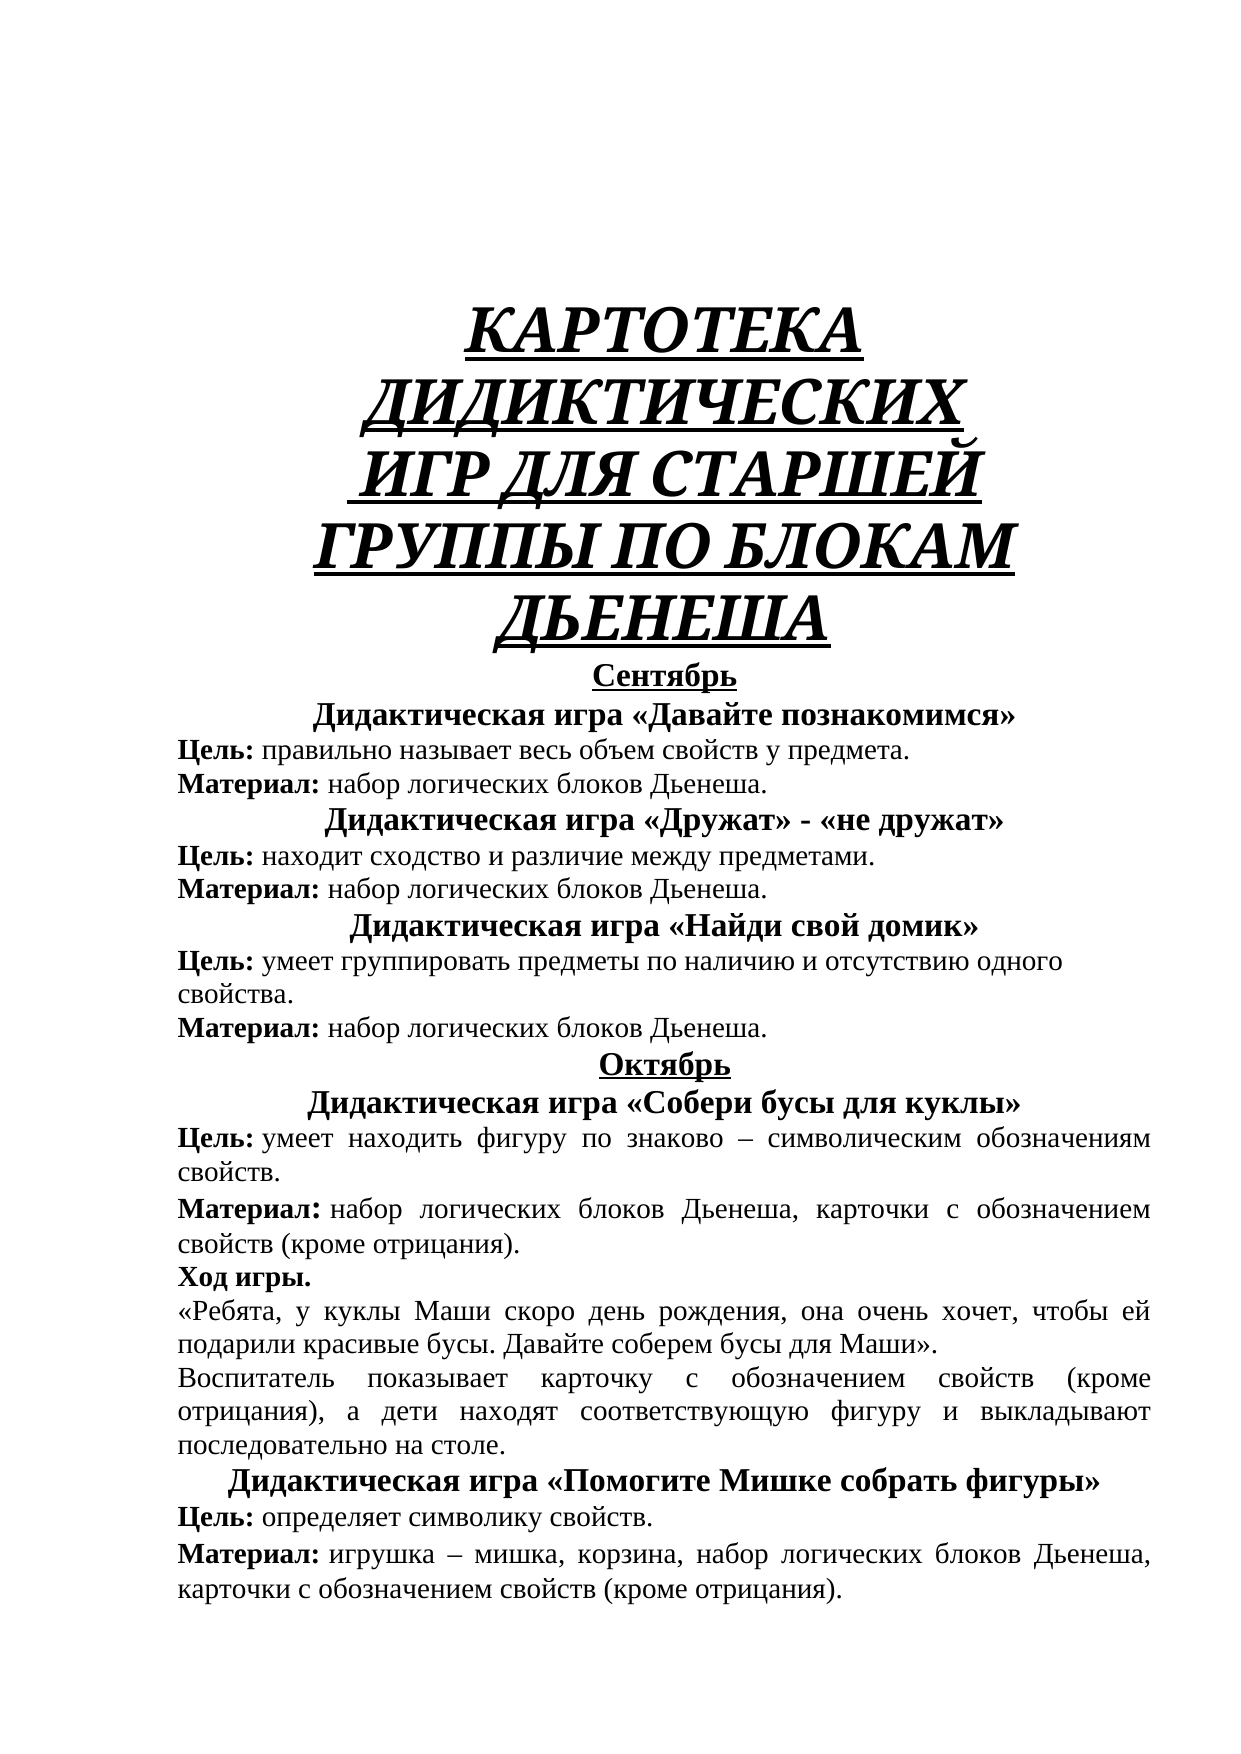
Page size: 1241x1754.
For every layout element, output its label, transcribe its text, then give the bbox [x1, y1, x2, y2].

text Октябрь [177, 1044, 1152, 1082]
text ГРУППЫ ПО БЛОКАМ ДЬЕНЕША [177, 512, 1152, 656]
text Материал: набор логических блоков Дьенеша. [177, 871, 1152, 905]
text Дидактическая игра «Найди свой домик» [177, 905, 1152, 943]
text Дидактическая игра «Давайте познакомимся» [177, 694, 1152, 732]
text КАРТОТЕКА ДИДИКТИЧЕСКИХ [177, 296, 1152, 440]
text Ход игры. [177, 1259, 1152, 1293]
text Материал: набор логических блоков Дьенеша. [177, 766, 1152, 799]
text Материал: набор логических блоков Дьенеша, карточки с обозначением свойств (кроме отрицания). [177, 1187, 1152, 1259]
text Дидактическая игра «Помогите Мишке собрать фигуры» [177, 1461, 1152, 1499]
text Цель: определяет символику свойств. [177, 1499, 1152, 1532]
text ИГР ДЛЯ СТАРШЕЙ [177, 440, 1152, 512]
text Материал: набор логических блоков Дьенеша. [177, 1010, 1152, 1044]
text Цель: умеет группировать предметы по наличию и отсутствию одного свойства. [177, 943, 1152, 1010]
text Цель: находит сходство и различие между предметами. [177, 838, 1152, 871]
text «Ребята, у куклы Маши скоро день рождения, она очень хочет, чтобы ей подарили красивые бусы. Давайте соберем бусы для Маши». [177, 1293, 1152, 1360]
text Дидактическая игра «Собери бусы для куклы» [177, 1082, 1152, 1120]
text Сентябрь [177, 656, 1152, 694]
text Цель: правильно называет весь объем свойств у предмета. [177, 732, 1152, 766]
text Дидактическая игра «Дружат» - «не дружат» [177, 799, 1152, 838]
text Цель: умеет находить фигуру по знаково – символическим обозначениям свойств. [177, 1120, 1152, 1187]
text Воспитатель показывает карточку с обозначением свойств (кроме отрицания), а дети находят соответствующую фигуру и выкладывают последовательно на столе. [177, 1360, 1152, 1461]
text Материал: игрушка – мишка, корзина, набор логических блоков Дьенеша, карточки с обозначением свойств (кроме отрицания). [177, 1532, 1152, 1604]
